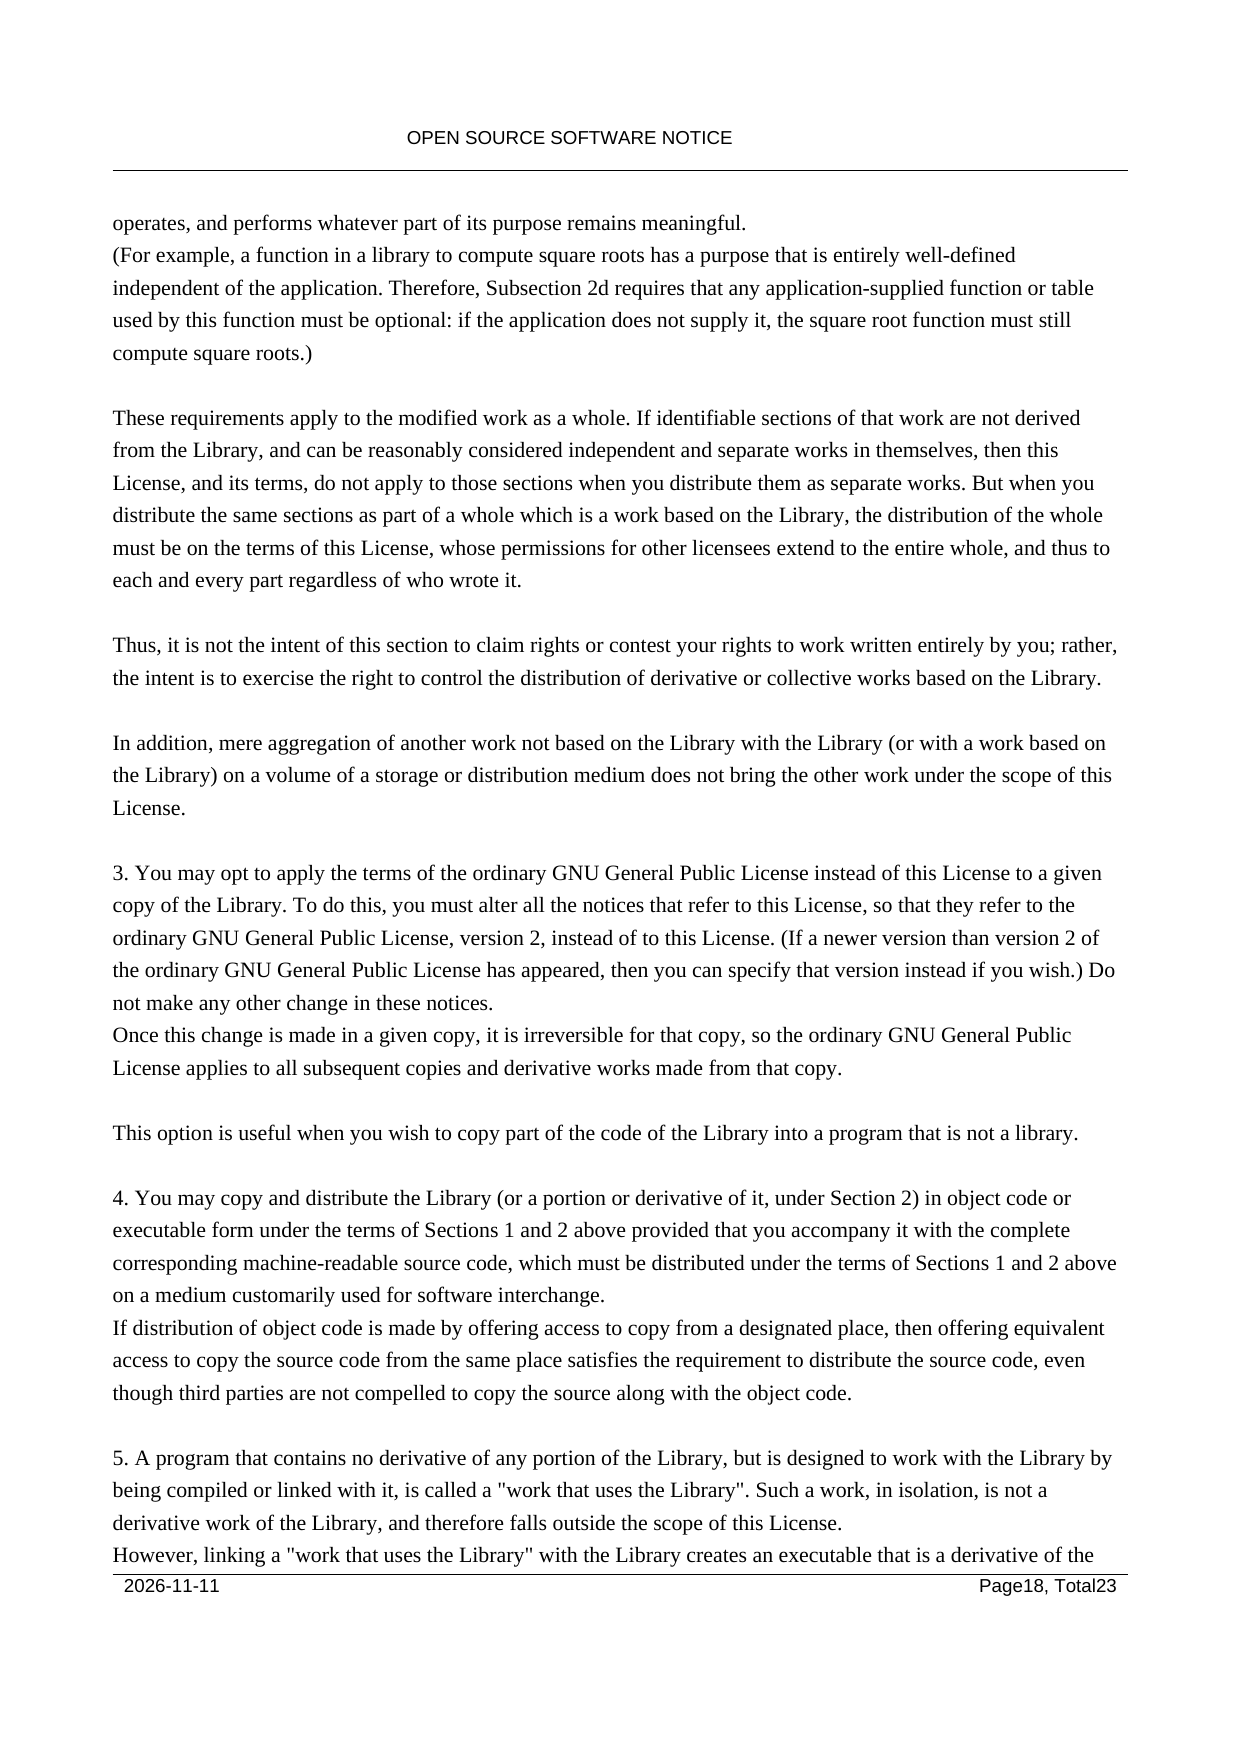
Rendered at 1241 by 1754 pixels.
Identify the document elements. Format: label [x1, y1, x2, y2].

text [112, 206, 1128, 1571]
